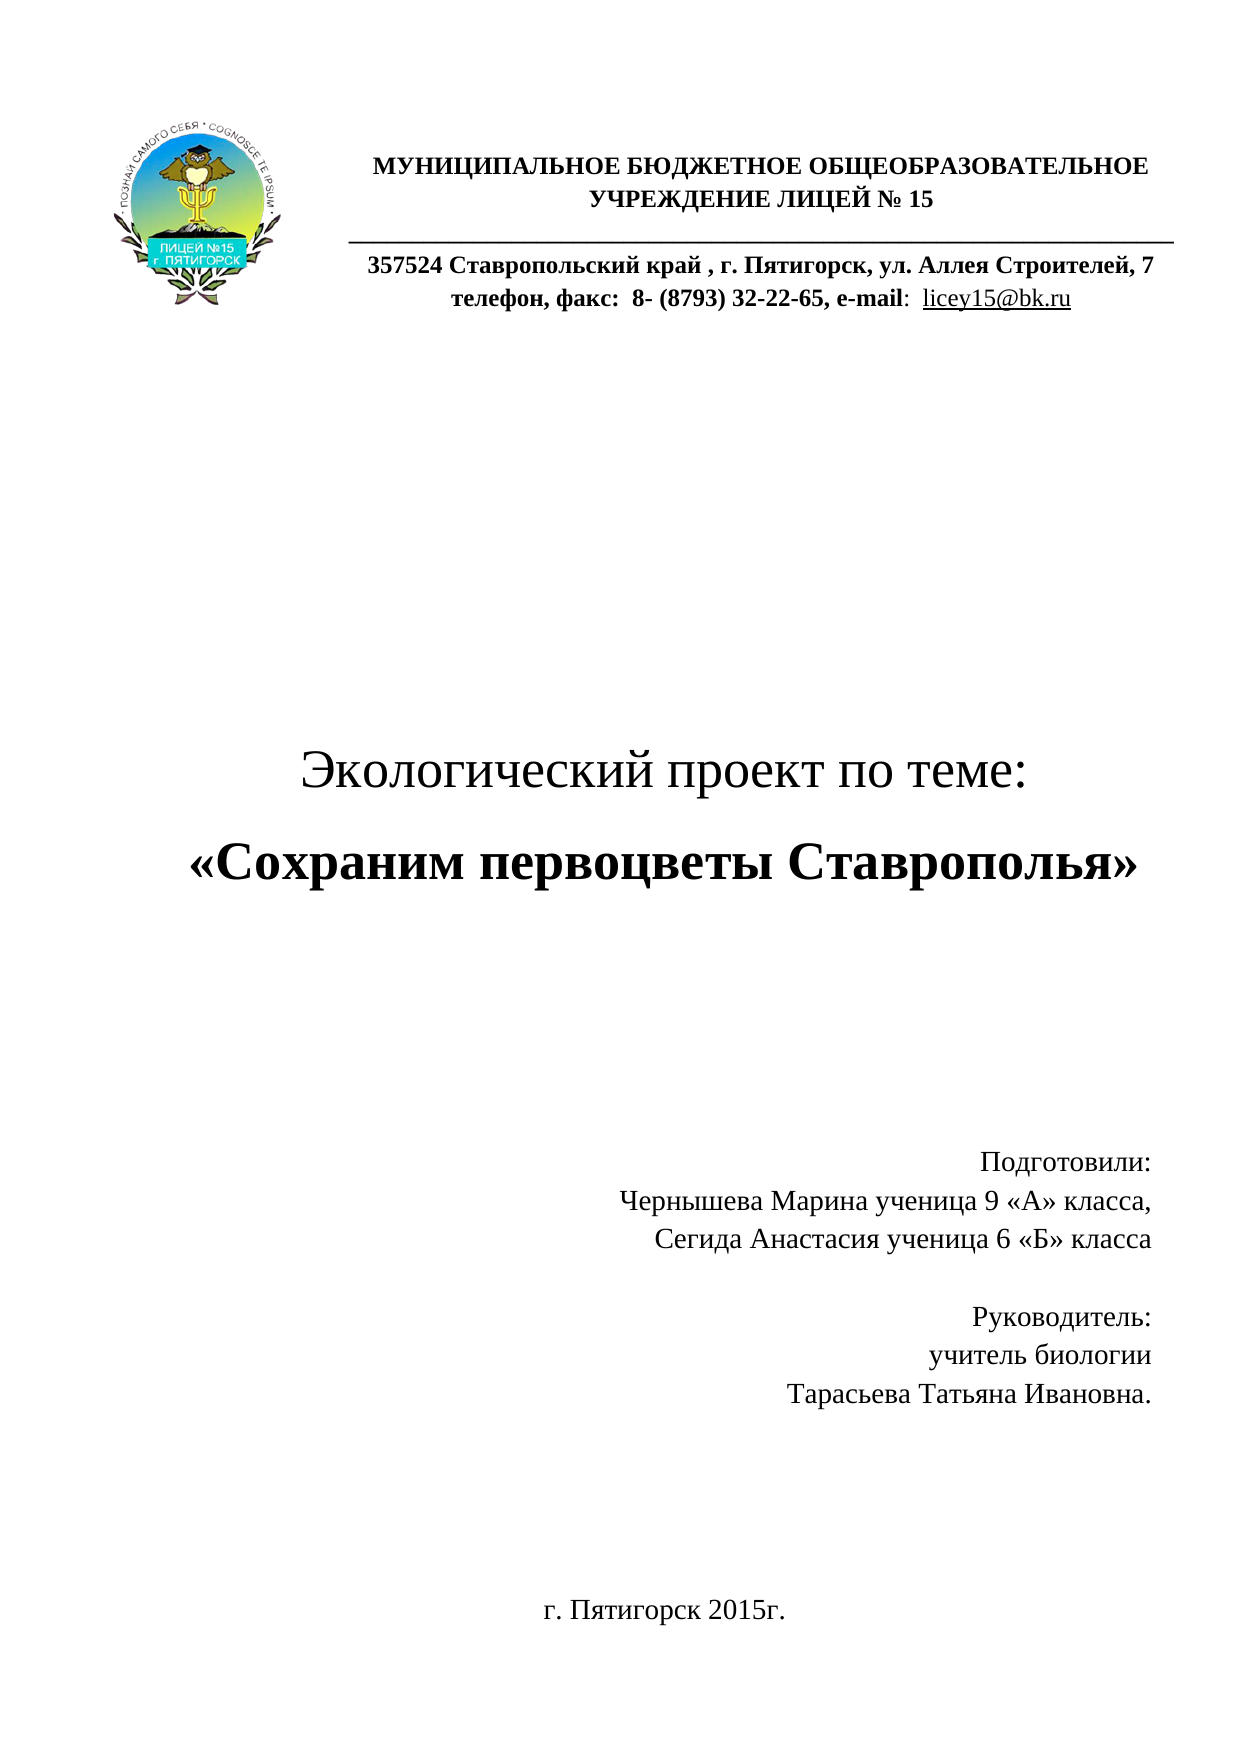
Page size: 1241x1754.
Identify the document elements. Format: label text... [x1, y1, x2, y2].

text Экологический проект по теме: [177, 736, 1152, 799]
text Сегида Анастасия ученица 6 «Б» класса [177, 1222, 1152, 1255]
table_header МУНИЦИПАЛЬНОЕ БЮДЖЕТНОЕ ОБЩЕОБРАЗОВАТЕЛЬНОЕ УЧРЕЖДЕНИЕ ЛИЦЕЙ № 15 __________________________________________________________________ 357524 Ставропольский край , г. Пятигорск, ул. Аллея Строителей, 7 телефон, факс: 8- (8793) 32-22-65, e-mail: licey15@bk.ru [327, 118, 1195, 352]
text Руководитель: [177, 1299, 1152, 1332]
text Чернышева Марина ученица 9 «А» класса, [177, 1183, 1152, 1217]
text Подготовили: [177, 1144, 1152, 1178]
text Тарасьева Татьяна Ивановна. [177, 1376, 1152, 1409]
text «Сохраним первоцветы Ставрополья» [177, 829, 1152, 891]
table_header [102, 118, 327, 352]
picture [113, 118, 283, 306]
text г. Пятигорск 2015г. [177, 1592, 1152, 1626]
text учитель биологии [177, 1337, 1152, 1371]
